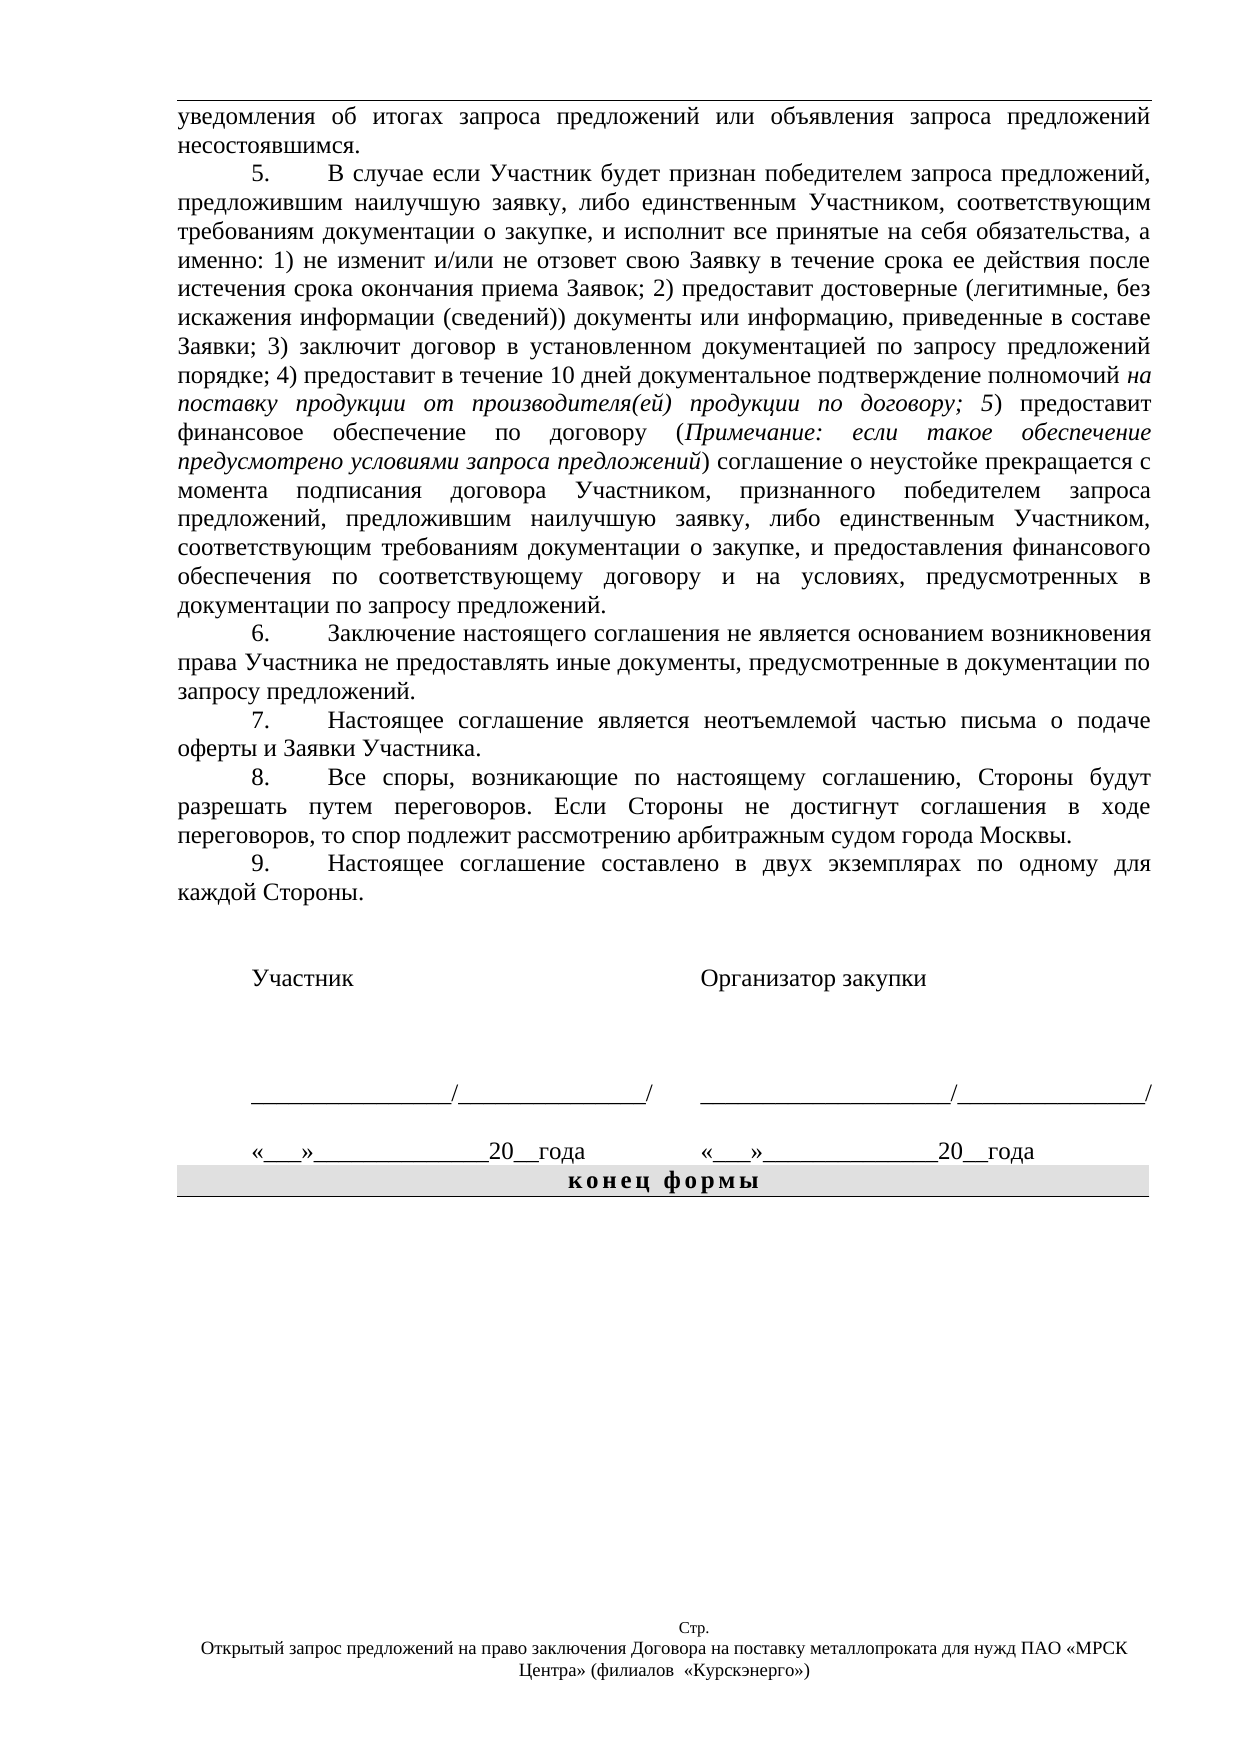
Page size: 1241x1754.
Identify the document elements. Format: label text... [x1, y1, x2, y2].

table_header Участник [240, 964, 689, 992]
list В случае если Участник будет признан победителем запроса предложений, предложившим наилучшую заявку, либо единственным Участником, соответствующим требованиям документации о закупке, и исполнит все принятые на себя обязательства, а именно: 1) не изменит и/или не отзовет свою Заявку в течение срока ее действия после истечения срока окончания приема Заявок; 2) предоставит достоверные (легитимные, без искажения информации (сведений)) документы или информацию, приведенные в составе Заявки; 3) заключит договор в установленном документацией по запросу предложений порядке; 4) предоставит в течение 10 дней документальное подтверждение полномочий на поставку продукции от производителя(ей) продукции по договору; 5) предоставит финансовое обеспечение по договору (Примечание: если такое обеспечение предусмотрено условиями запроса предложений) соглашение о неустойке прекращается с момента подписания договора Участником, признанного победителем запроса предложений, предложившим наилучшую заявку, либо единственным Участником, соответствующим требованиям документации о закупке, и предоставления финансового обеспечения по соответствующему договору и на условиях, предусмотренных в документации по запросу предложений. [177, 158, 1152, 618]
list Настоящее соглашение составлено в двух экземплярах по одному для каждой Стороны. [177, 848, 1152, 906]
text конец формы [177, 1165, 1149, 1196]
list Настоящее соглашение является неотъемлемой частью письма о подаче оферты и Заявки Участника. [177, 705, 1152, 762]
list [177, 101, 1152, 158]
table_header Организатор закупки [689, 964, 1163, 992]
list Все споры, возникающие по настоящему соглашению, Стороны будут разрешать путем переговоров. Если Стороны не достигнут соглашения в ходе переговоров, то спор подлежит рассмотрению арбитражным судом города Москвы. [177, 762, 1152, 848]
list Заключение настоящего соглашения не является основанием возникновения права Участника не предоставлять иные документы, предусмотренные в документации по запросу предложений. [177, 618, 1152, 705]
table_cell ________________/_______________/ «___»______________20__года [240, 992, 689, 1165]
table_cell ____________________/_______________/ «___»______________20__года [689, 992, 1163, 1165]
